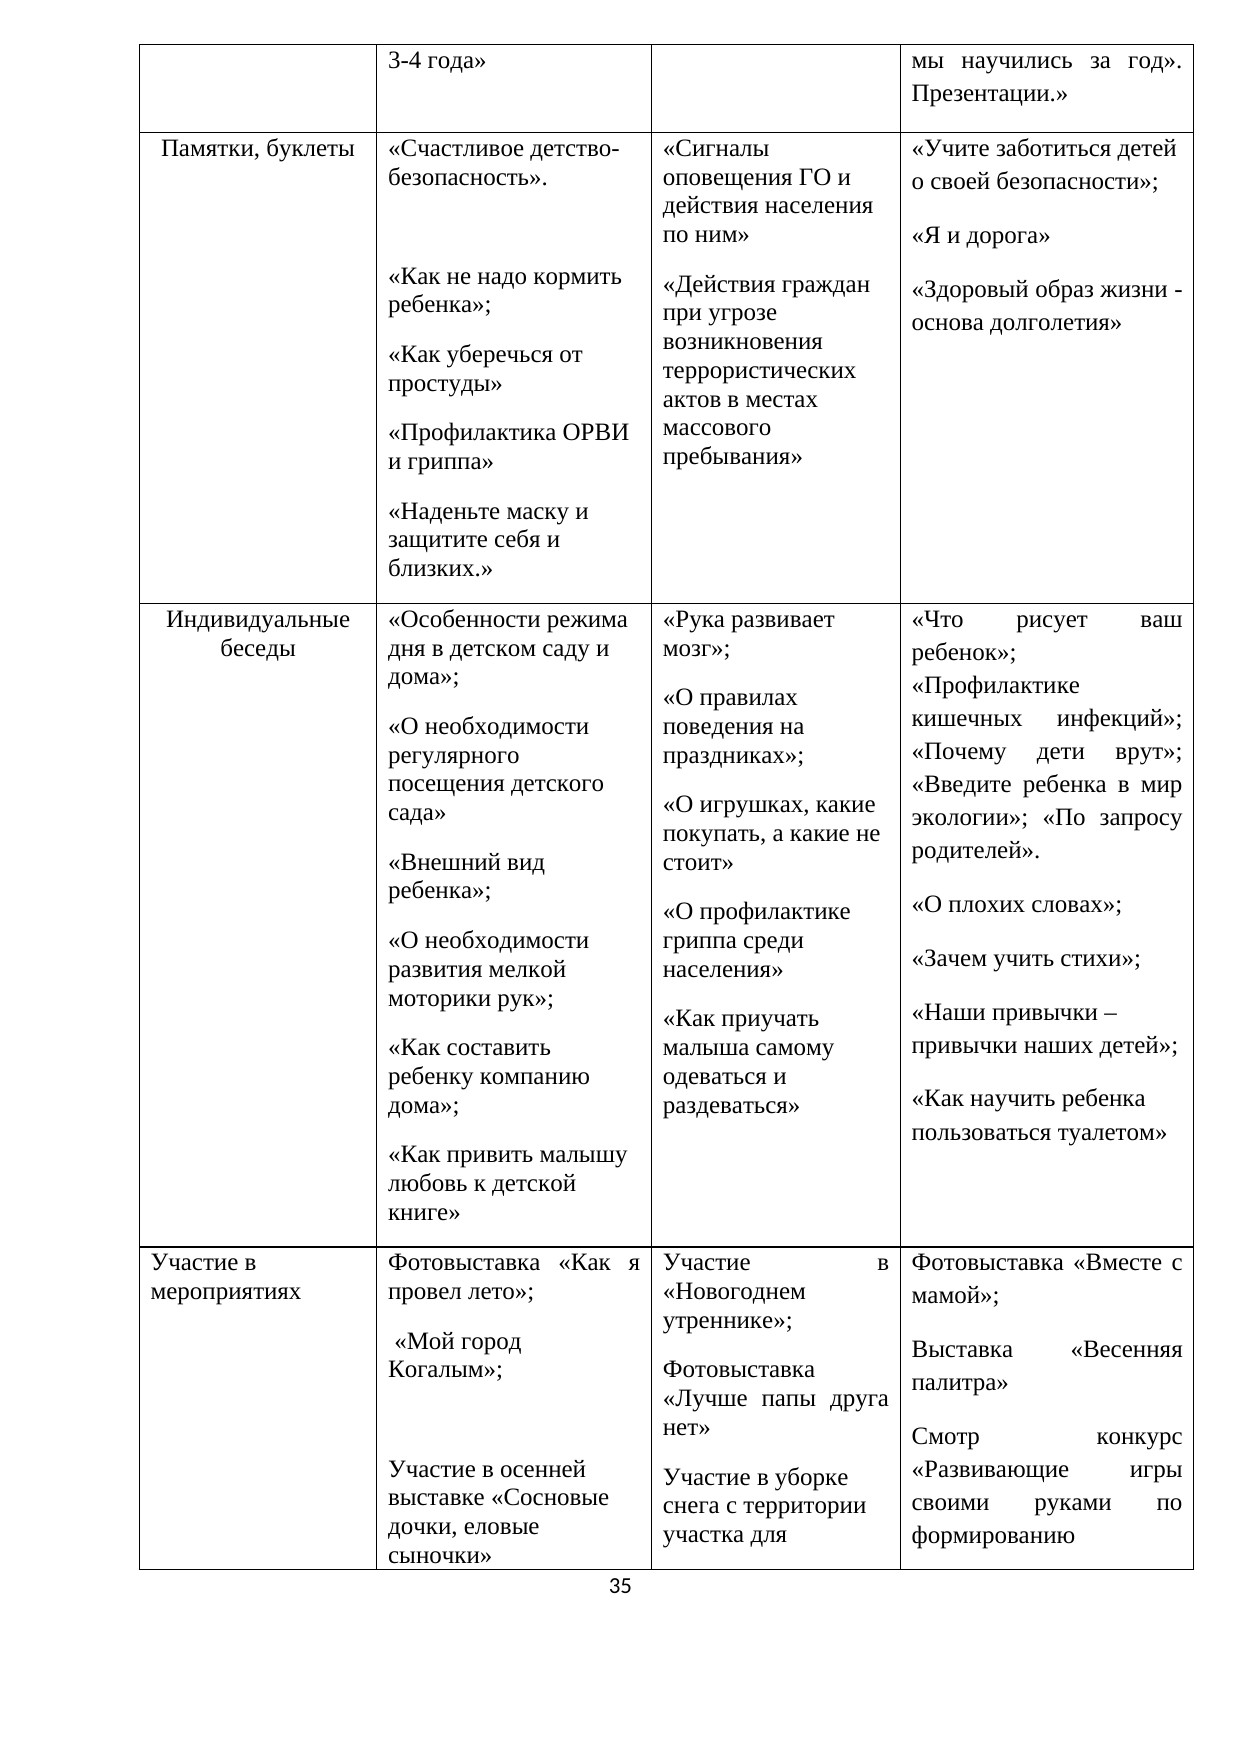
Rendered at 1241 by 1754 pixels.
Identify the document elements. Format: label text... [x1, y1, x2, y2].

table_cell «Что рисует ваш ребенок»; «Профилактике кишечных инфекций»; «Почему дети врут»; «Введите ребенка в мир экологии»; «По запросу родителей». «О плохих словах»; «Зачем учить стихи»; «Наши привычки – привычки наших детей»; «Как научить ребенка пользоваться туалетом» [901, 604, 1193, 1246]
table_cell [901, 1248, 1193, 1569]
table_cell «Учите заботиться детей о своей безопасности»; «Я и дорога» «Здоровый образ жизни -основа долголетия» [901, 133, 1193, 603]
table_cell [377, 1248, 651, 1569]
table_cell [652, 1248, 900, 1569]
table_cell «Особенности режима дня в детском саду и дома»; «О необходимости регулярного посещения детского сада» «Внешний вид ребенка»; «О необходимости развития мелкой моторики рук»; «Как составить ребенку компанию дома»; «Как привить малышу любовь к детской книге» [377, 604, 651, 1246]
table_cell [377, 45, 651, 132]
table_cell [652, 45, 900, 132]
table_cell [901, 45, 1193, 132]
table_cell «Счастливое детство-безопасность». «Как не надо кормить ребенка»; «Как уберечься от простуды» «Профилактика ОРВИ и гриппа» «Наденьте маску и защитите себя и близких.» [377, 133, 651, 603]
table_cell «Сигналы оповещения ГО и действия населения по ним» «Действия граждан при угрозе возникновения террористических актов в местах массового пребывания» [652, 133, 900, 603]
table_cell Индивидуальные беседы [140, 604, 376, 1246]
table_cell «Рука развивает мозг»; «О правилах поведения на праздниках»; «О игрушках, какие покупать, а какие не стоит» «О профилактике гриппа среди населения» «Как приучать малыша самому одеваться и раздеваться» [652, 604, 900, 1246]
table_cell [140, 45, 376, 132]
table_cell Памятки, буклеты [140, 133, 376, 603]
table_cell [140, 1248, 376, 1569]
